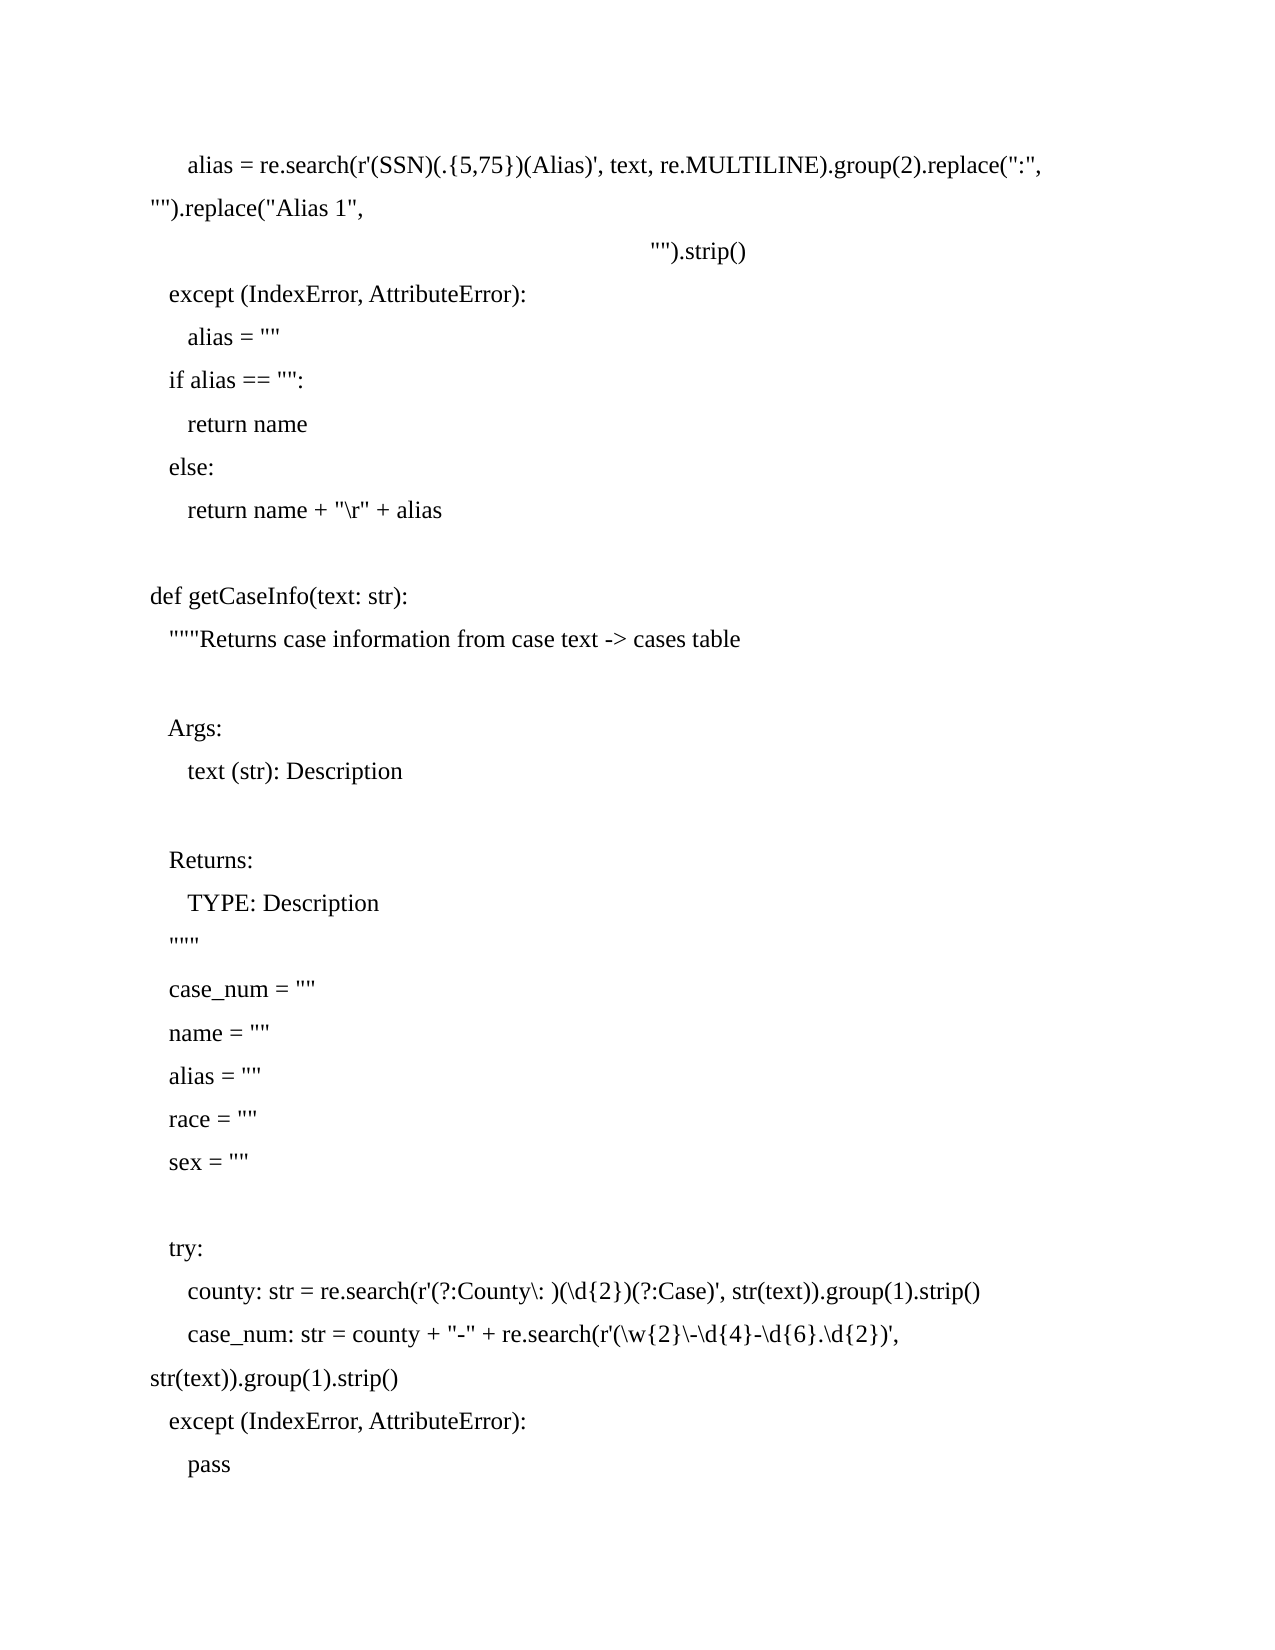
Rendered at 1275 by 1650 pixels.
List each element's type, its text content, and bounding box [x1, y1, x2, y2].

text return name [150, 409, 1125, 437]
text alias = re.search(r'(SSN)(.{5,75})(Alias)', text, re.MULTILINE).group(2).replace(":", "").replace("Alias 1", [150, 150, 1125, 222]
text TYPE: Description [150, 888, 1125, 917]
text pass [150, 1449, 1125, 1478]
text "").strip() [150, 236, 1125, 265]
text alias = "" [150, 322, 1125, 351]
text Returns: [150, 845, 1125, 874]
text except (IndexError, AttributeError): [150, 1406, 1125, 1434]
text text (str): Description [150, 756, 1125, 785]
text try: [150, 1233, 1125, 1262]
text race = "" [150, 1104, 1125, 1133]
text return name + "\r" + alias [150, 495, 1125, 524]
text """ [150, 931, 1125, 960]
text case_num = "" [150, 974, 1125, 1003]
text sex = "" [150, 1147, 1125, 1176]
text name = "" [150, 1018, 1125, 1046]
text else: [150, 452, 1125, 481]
text if alias == "": [150, 366, 1125, 394]
text county: str = re.search(r'(?:County\: )(\d{2})(?:Case)', str(text)).group(1).strip() [150, 1276, 1125, 1305]
text alias = "" [150, 1061, 1125, 1089]
text except (IndexError, AttributeError): [150, 279, 1125, 308]
text def getCaseInfo(text: str): [150, 581, 1125, 610]
text """Returns case information from case text -> cases table [150, 624, 1125, 653]
text case_num: str = county + "-" + re.search(r'(\w{2}\-\d{4}-\d{6}.\d{2})', str(text)).group(1).strip() [150, 1319, 1125, 1391]
text Args: [150, 713, 1125, 742]
